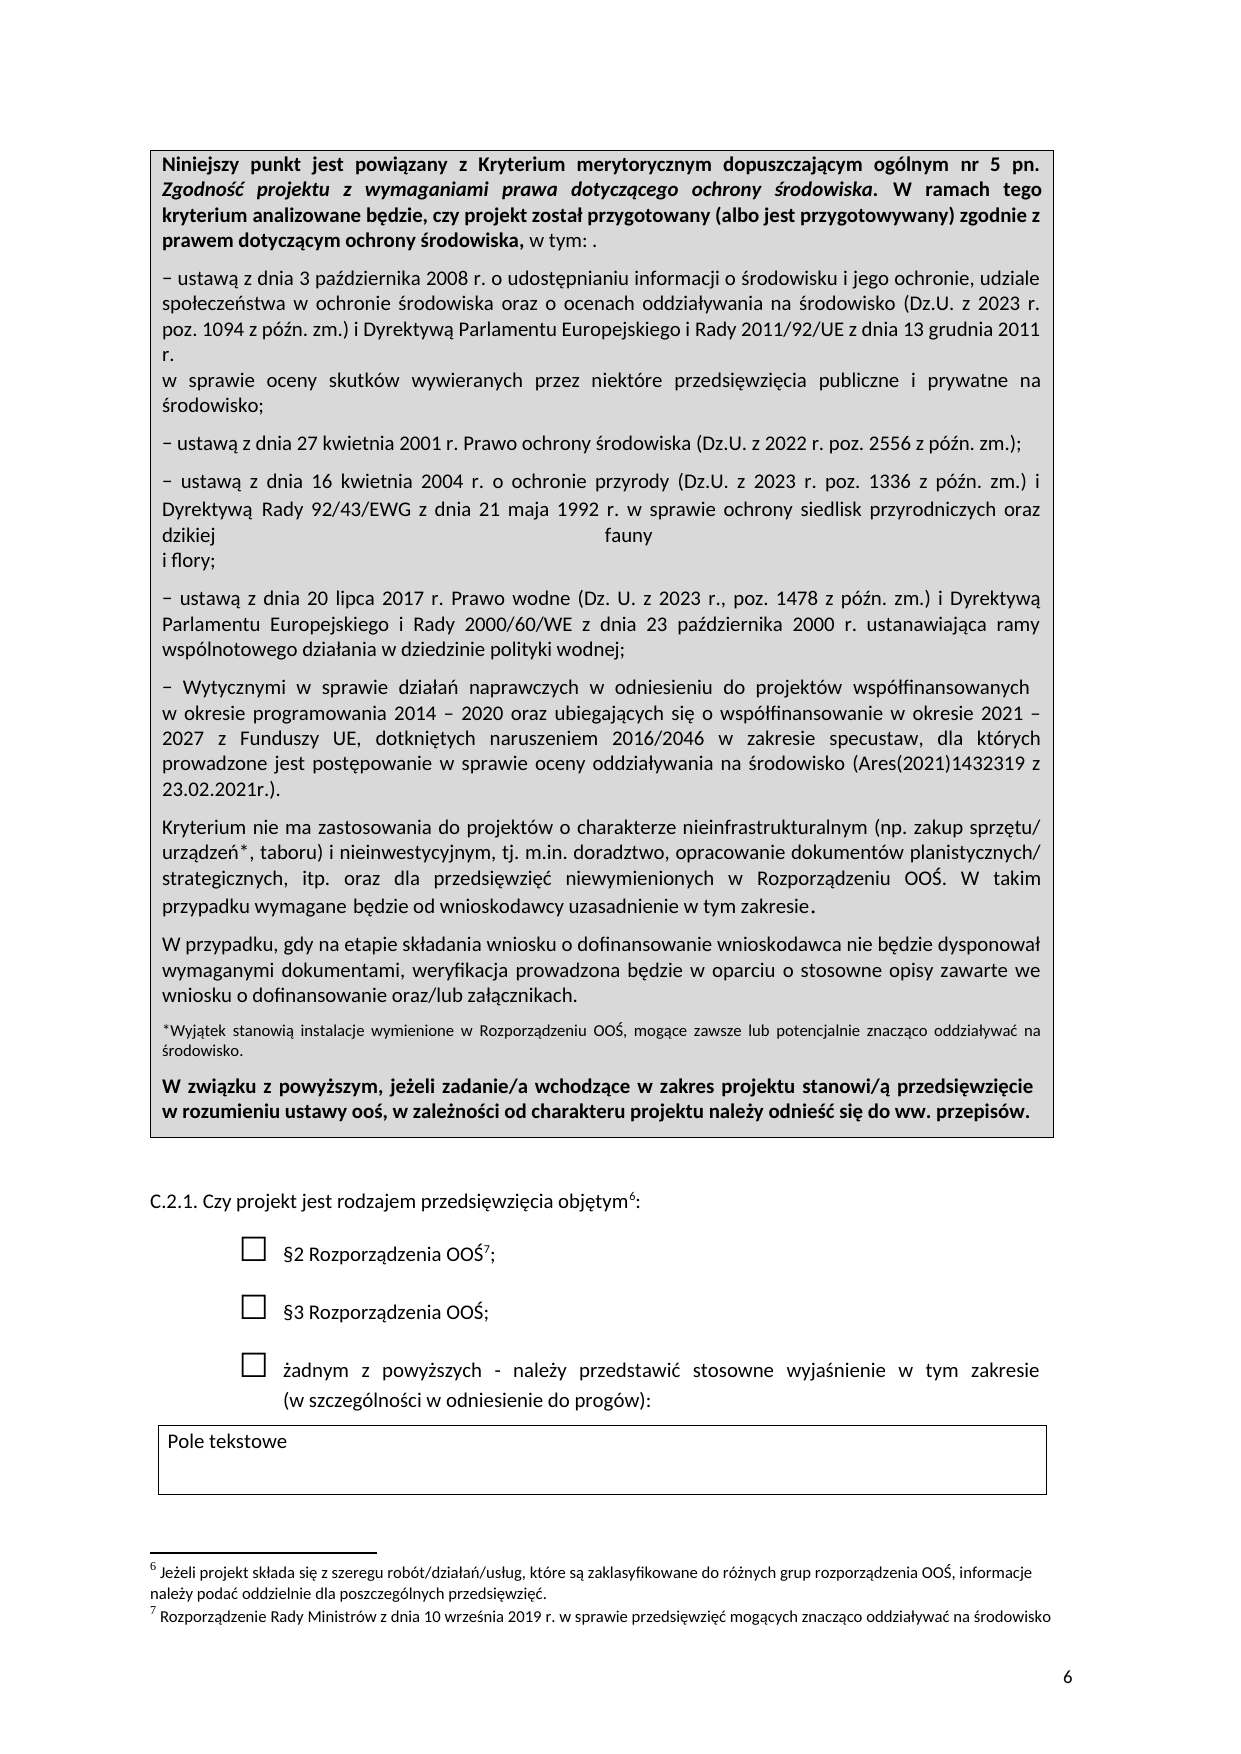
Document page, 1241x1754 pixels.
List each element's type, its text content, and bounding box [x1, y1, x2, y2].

text Pole tekstowe [159, 1426, 1046, 1454]
text żadnym z powyższych - należy przedstawić stosowne wyjaśnienie w tym zakresie (w szczególności w odniesienie do progów): [239, 1342, 1053, 1413]
text §2 Rozporządzenia OOŚ; [239, 1226, 1053, 1271]
text §3 Rozporządzenia OOŚ; [239, 1284, 1053, 1329]
text C.2.1. Czy projekt jest rodzajem przedsięwzięcia objętym: [150, 1188, 1053, 1213]
